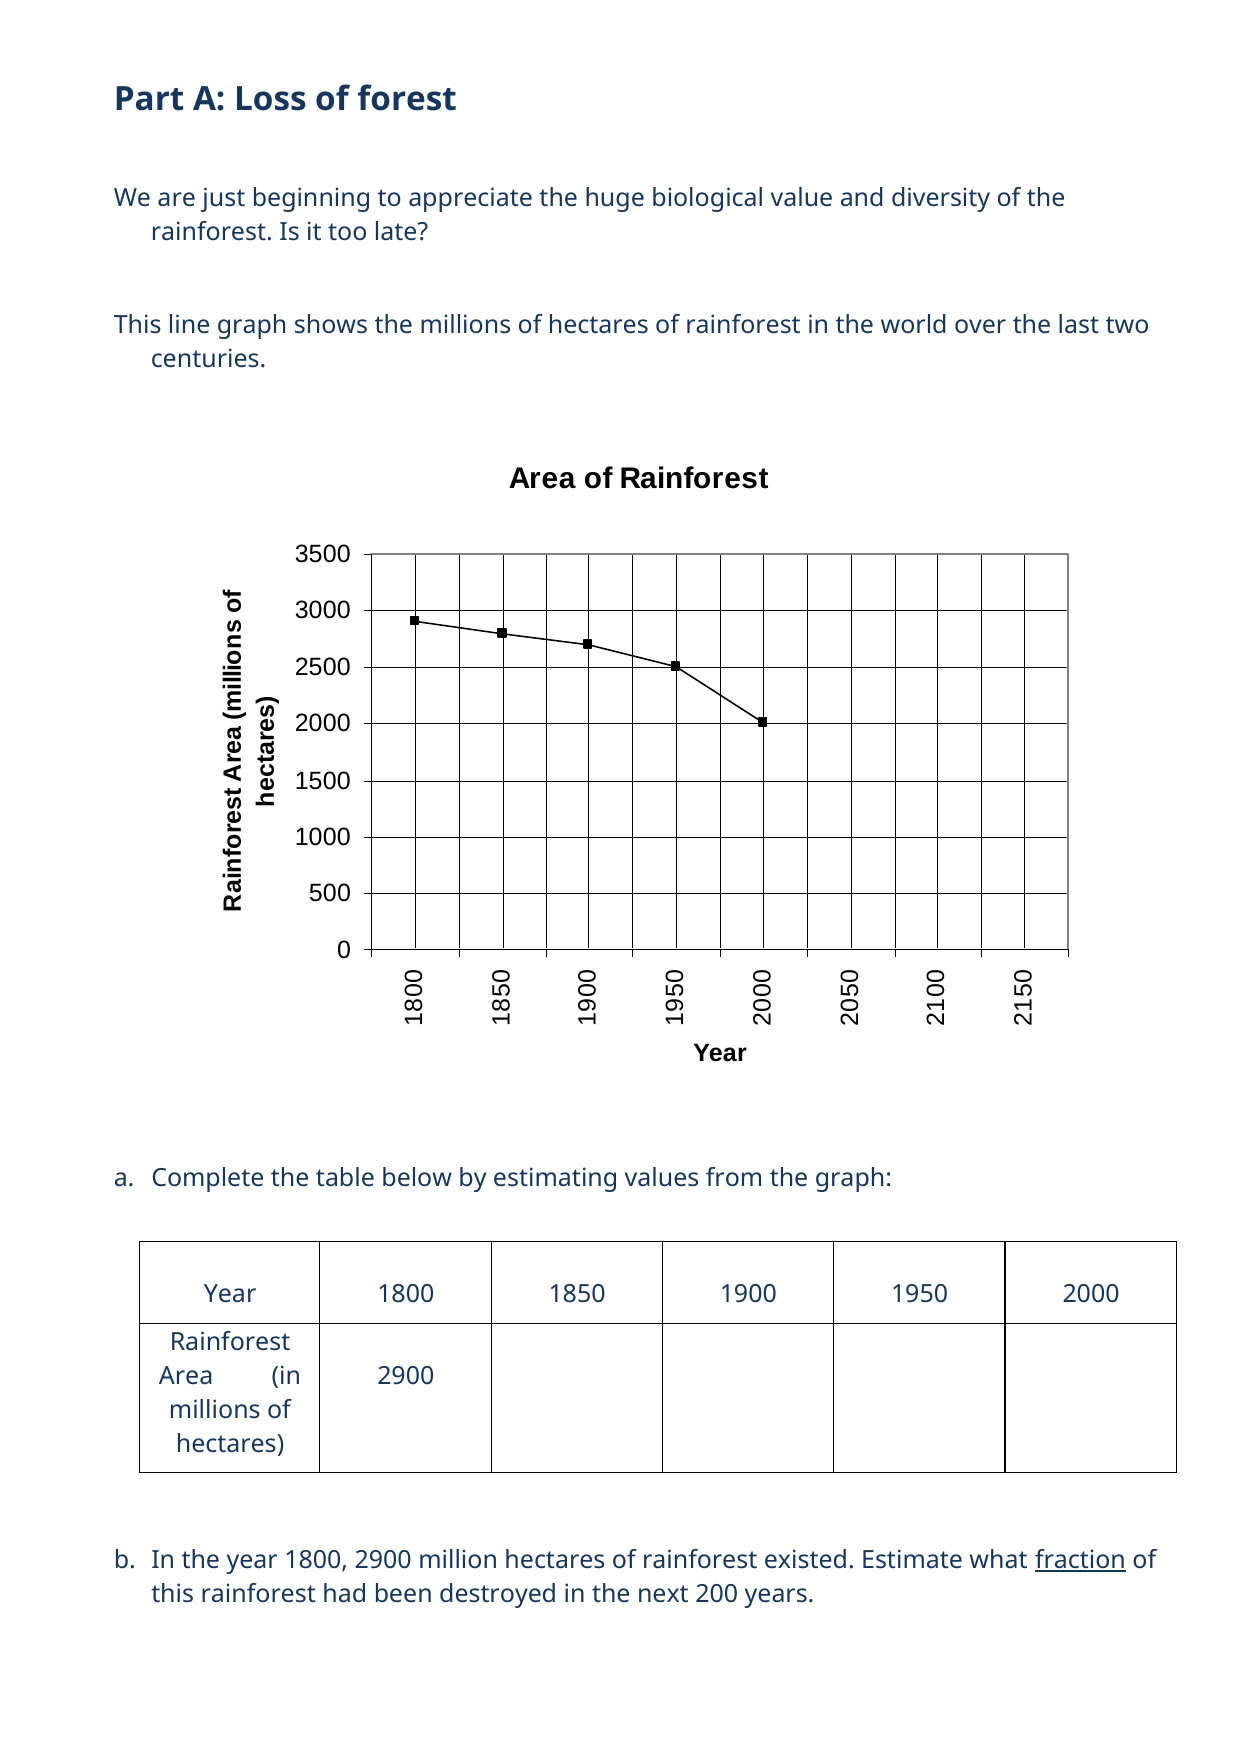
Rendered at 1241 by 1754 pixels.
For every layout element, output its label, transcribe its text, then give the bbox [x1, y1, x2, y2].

table_header 1950 [834, 1242, 1004, 1322]
table_cell [1006, 1324, 1176, 1472]
list Complete the table below by estimating values from the graph: [113, 1160, 1165, 1194]
text This line graph shows the millions of hectares of rainforest in the world over the last two centuries. [113, 307, 1165, 375]
table_header 1900 [663, 1242, 833, 1322]
table_header 1800 [320, 1242, 491, 1322]
table_header 1850 [492, 1242, 662, 1322]
list In the year 1800, 2900 million hectares of rainforest existed. Estimate what fraction of this rainforest had been destroyed in the next 200 years. [113, 1541, 1165, 1609]
text We are just beginning to appreciate the huge biological value and diversity of the rainforest. Is it too late? [113, 179, 1165, 248]
table_cell Rainforest Area (in millions of hectares) [140, 1324, 319, 1472]
table_cell [492, 1324, 662, 1472]
table_cell 2900 [320, 1324, 491, 1472]
table_cell [663, 1324, 833, 1472]
table_cell [834, 1324, 1004, 1472]
table_header 2000 [1006, 1242, 1176, 1322]
text Part A: Loss of forest [113, 75, 1165, 120]
table_header Year [140, 1242, 319, 1322]
